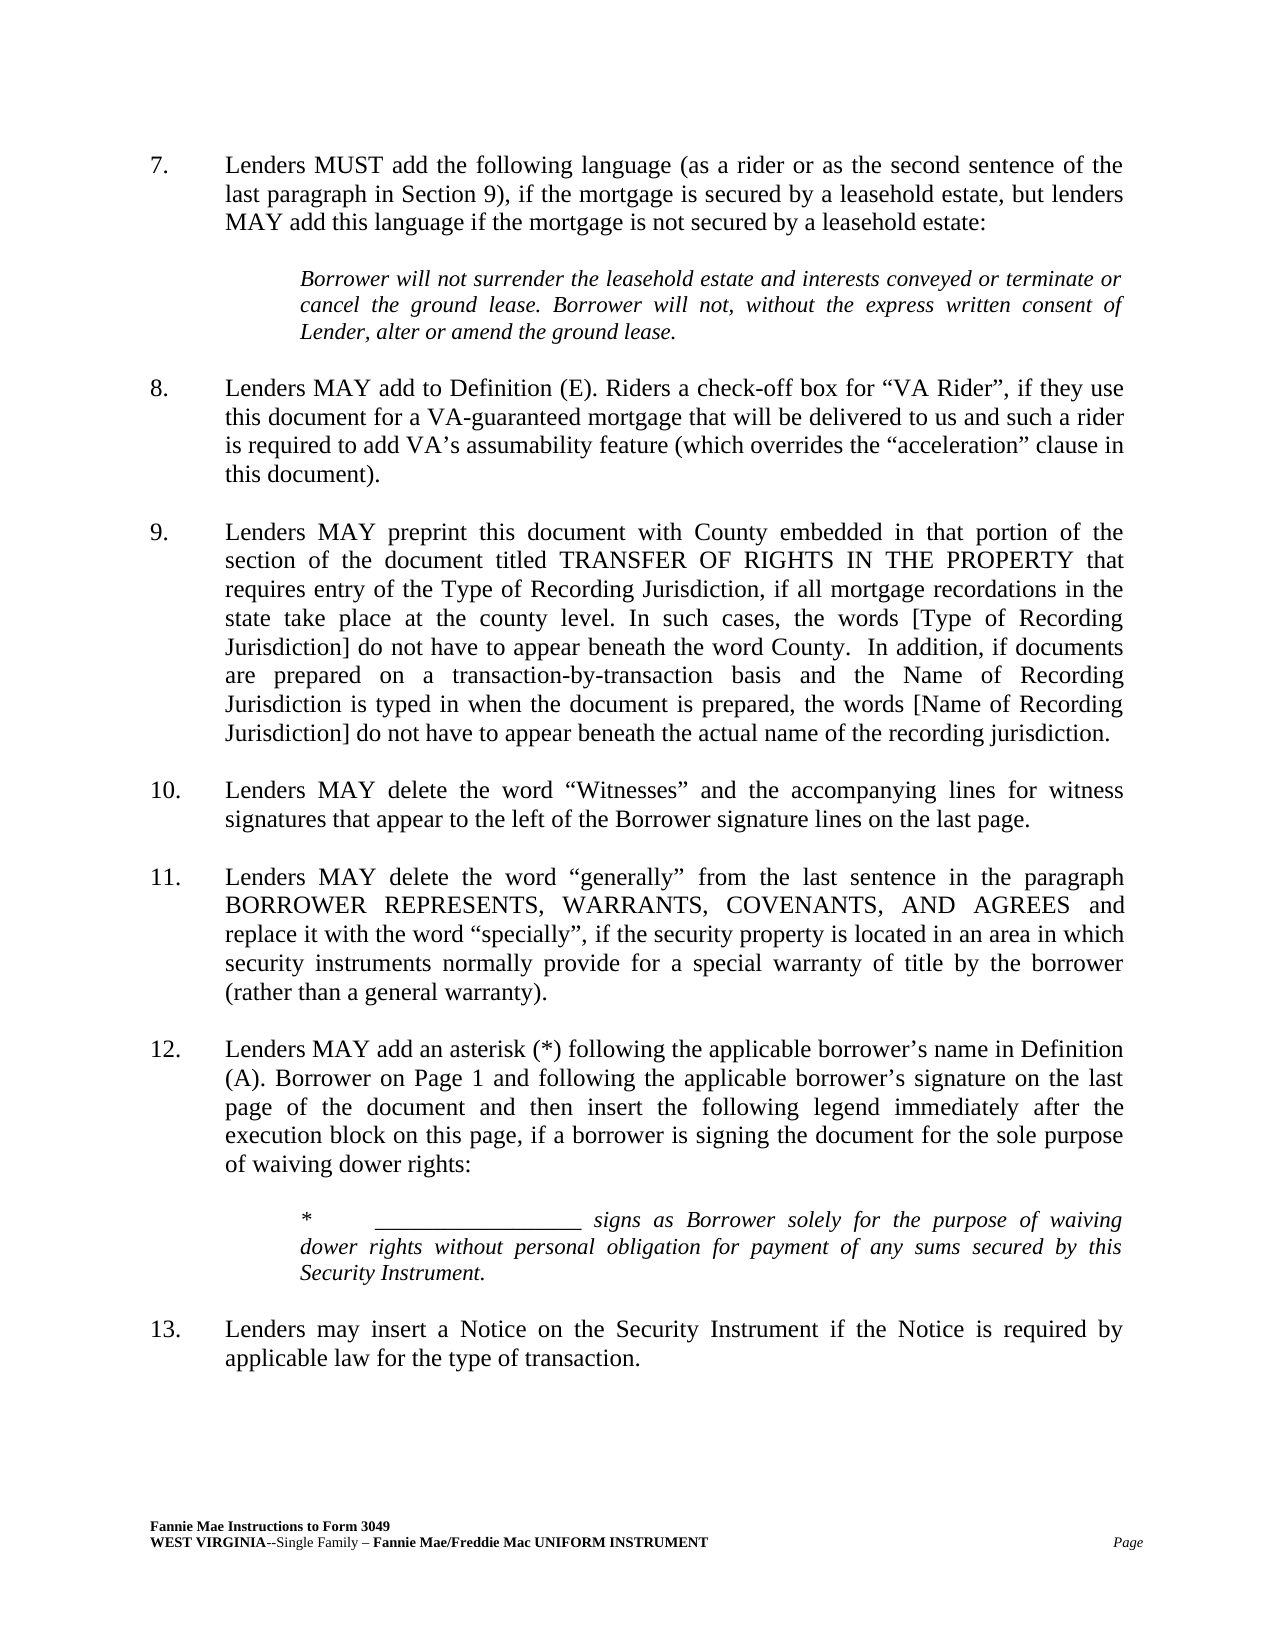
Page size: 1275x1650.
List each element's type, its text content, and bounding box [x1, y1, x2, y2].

text 10. Lenders delete the word “Witnesses” and the accompanying lines for witness signatures that appear to the left of the Borrower signature lines on the last page. [150, 775, 1125, 833]
text 8. Lenders add to Definition (E). Riders a check-off box for “VA Rider”, if they use this document for a VA-guaranteed mortgage that will be delivered to us and such a rider is required to add VA’s assumability feature (which overrides the “acceleration” clause in this document). [150, 373, 1125, 488]
text * __________________ signs as Borrower solely for the purpose of waiving dower rights without personal obligation for payment of any sums secured by this Security Instrument. [300, 1207, 1125, 1286]
text 9. Lenders preprint this document with County embedded in that portion of the section of the document titled TRANSFER OF RIGHTS IN THE PROPERTY that requires entry of the Type of Recording Jurisdiction, if all mortgage recordations in the state take place at the county level. In such cases, the words [Type of Recording Jurisdiction] do not have to appear beneath the word County. In addition, if documents are prepared on a transaction-by-transaction basis and the Name of Recording Jurisdiction is typed in when the document is prepared, the words [Name of Recording Jurisdiction] do not have to appear beneath the actual name of the recording jurisdiction. [150, 517, 1125, 747]
text 12. Lenders add an asterisk (*) following the applicable borrower’s name in Definition (A). Borrower on Page 1 and following the applicable borrower’s signature on the last page of the document and then insert the following legend immediately after the execution block on this page, if a borrower is signing the document for the sole purpose of waiving dower rights: [150, 1034, 1125, 1178]
text 11. Lenders delete the word “generally” from the last sentence in the paragraph BORROWER REPRESENTS, WARRANTS, COVENANTS, AND AGREES and replace it with the word “specially”, if the security property is located in an area in which security instruments normally provide for a special warranty of title by the borrower (rather than a general warranty). [150, 862, 1125, 1005]
text 7. Lenders MUST add the following language (as a rider or as the second sentence of the last paragraph in Section 9), if the mortgage is secured by a leasehold estate, but lenders add this language if the mortgage is not secured by a leasehold estate: [150, 150, 1125, 236]
text 13. Lenders may insert a Notice on the Security Instrument if the Notice is required by applicable law for the type of transaction. [150, 1314, 1125, 1372]
text Borrower will not surrender the leasehold estate and interests conveyed or terminate or cancel the ground lease. Borrower will not, without the express written consent of Lender, alter or amend the ground lease. [300, 265, 1125, 344]
